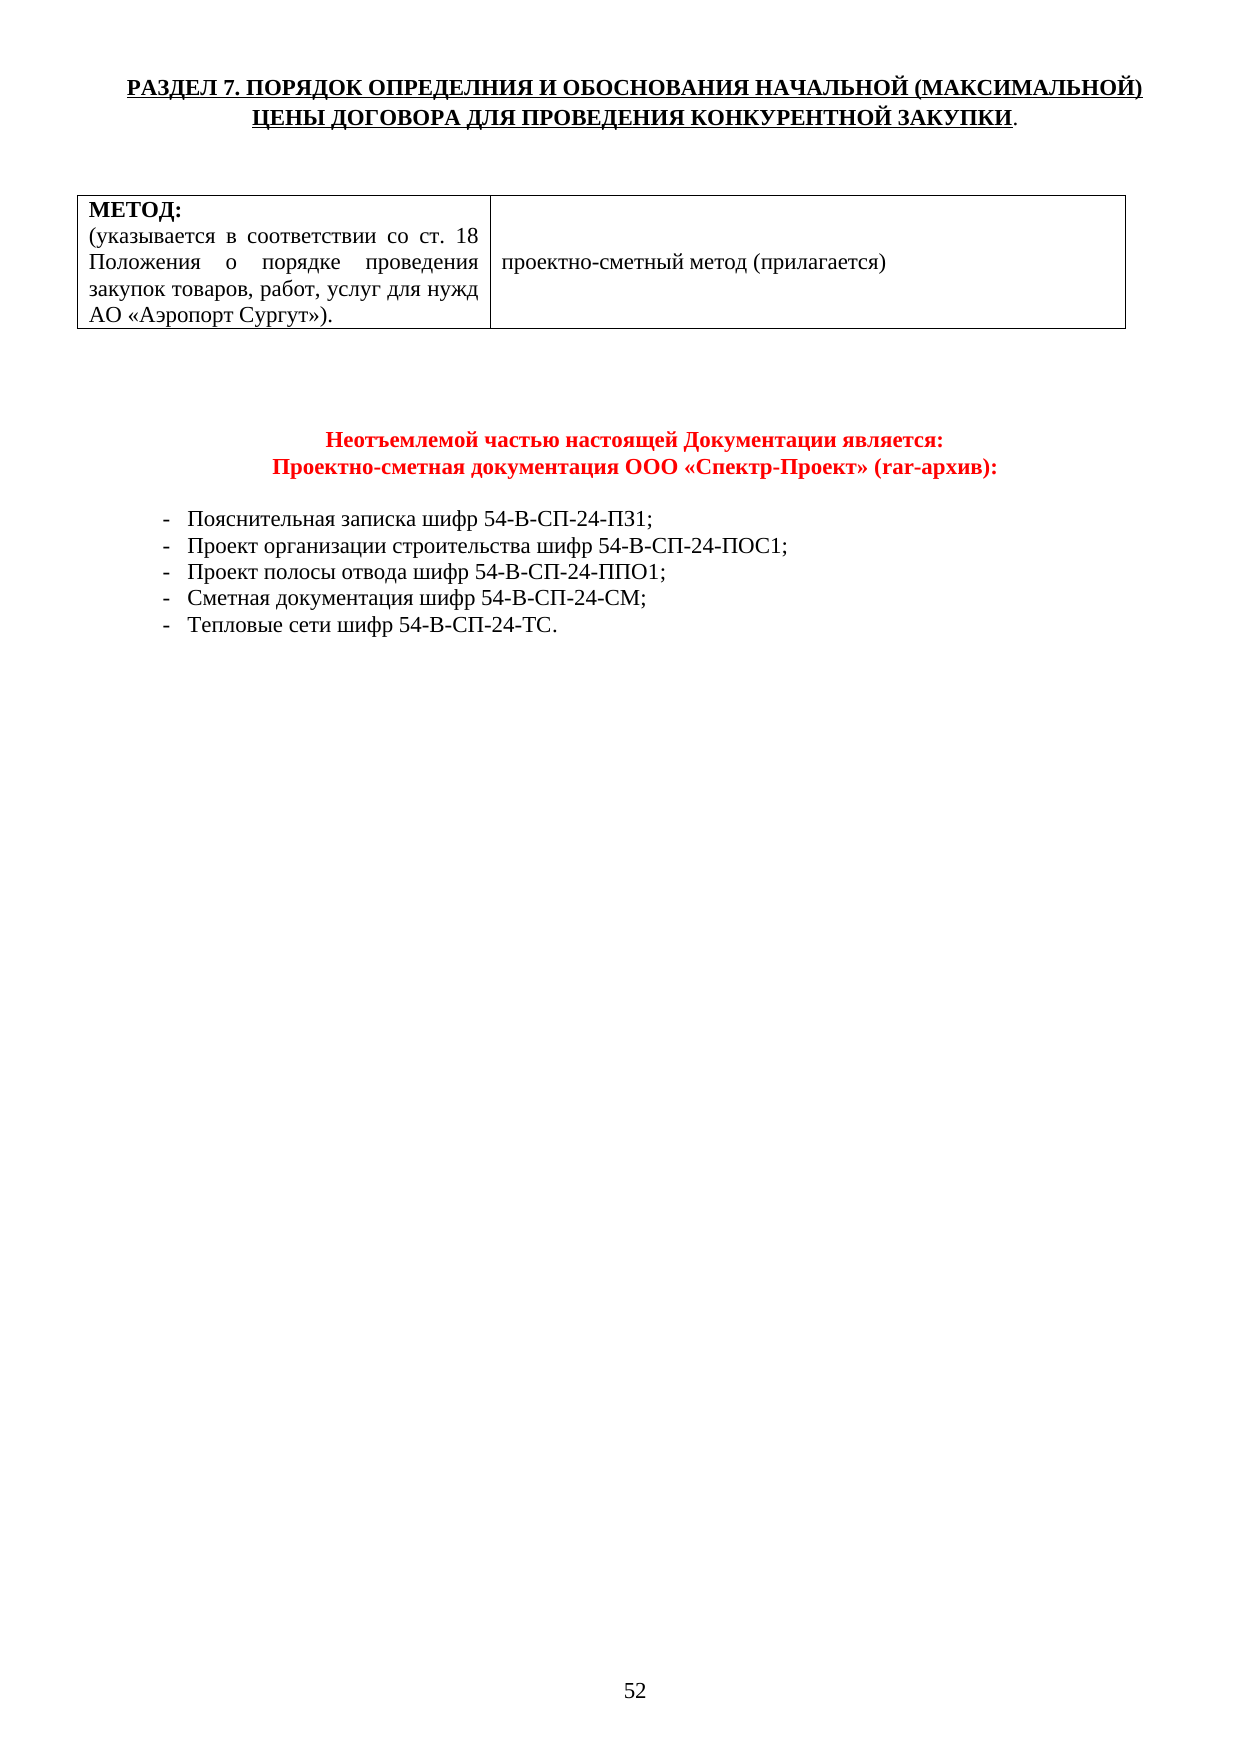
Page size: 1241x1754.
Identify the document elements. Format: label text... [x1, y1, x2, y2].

list - Пояснительная записка шифр 54-В-СП-24-ПЗ1; [89, 505, 1181, 532]
list - Проект полосы отвода шифр 54-В-СП-24-ППО1; [89, 558, 1181, 584]
list - Тепловые сети шифр 54-В-СП-24-ТС. [89, 611, 1181, 637]
text Проектно-сметная документация ООО «Спектр-Проект» (rar-архив): [89, 453, 1181, 479]
table_header МЕТОД: (указывается в соответствии со ст. 18 Положения о порядке проведения закупок товаров, работ, услуг для нужд АО «Аэропорт Сургут»). [78, 196, 490, 327]
list - Проект организации строительства шифр 54-В-СП-24-ПОС1; [89, 532, 1181, 558]
list - Сметная документация шифр 54-В-СП-24-СМ; [89, 584, 1181, 611]
text Неотъемлемой частью настоящей Документации является: [89, 426, 1181, 453]
table_header проектно-сметный метод (прилагается) [491, 196, 1125, 327]
text РАЗДЕЛ 7. ПОРЯДОК ОПРЕДЕЛНИЯ И ОБОСНОВАНИЯ НАЧАЛЬНОЙ (МАКСИМАЛЬНОЙ) ЦЕНЫ ДОГОВОРА ДЛЯ ПРОВЕДЕНИЯ КОНКУРЕНТНОЙ ЗАКУПКИ. [89, 74, 1181, 130]
